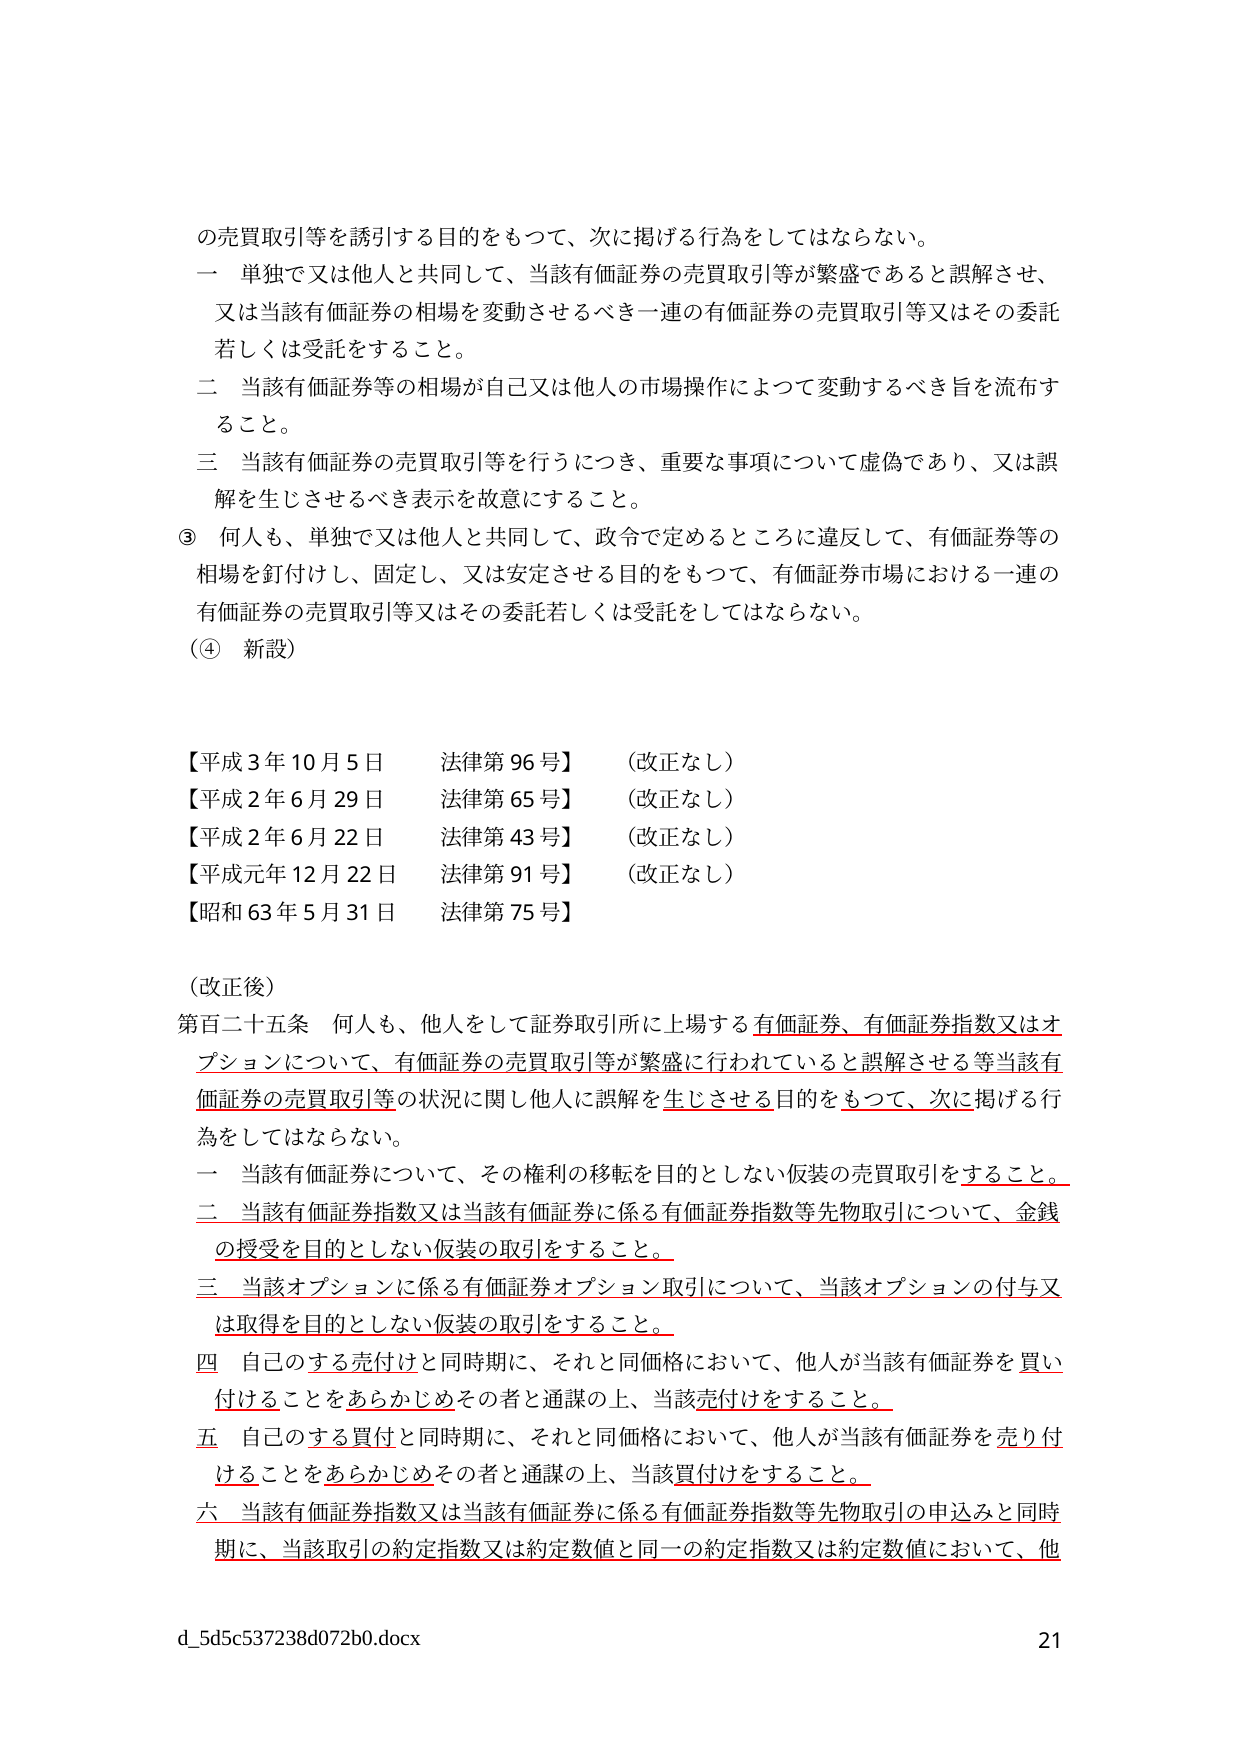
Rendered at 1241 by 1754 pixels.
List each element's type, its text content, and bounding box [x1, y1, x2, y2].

text 三 当該オプションに係る有価証券オプション取引について、当該オプションの付与又は取得を目的としない仮装の取引をすること。 [196, 1267, 1063, 1342]
text ③ 何人も、単独で又は他人と共同して、政令で定めるところに違反して、有価証券等の相場を釘付けし、固定し、又は安定させる目的をもつて、有価証券市場における一連の有価証券の売買取引等又はその委託若しくは受託をしてはならない。 [177, 517, 1063, 629]
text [177, 217, 1063, 254]
text 【平成元年12月22日 法律第91号】 （改正なし） [177, 854, 1063, 892]
text （④ 新設） [177, 629, 1063, 667]
text 【昭和63年5月31日 法律第75号】 [177, 892, 1063, 929]
text 二 当該有価証券指数又は当該有価証券に係る有価証券指数等先物取引について、金銭の授受を目的としない仮装の取引をすること。 [196, 1192, 1063, 1267]
text 一 単独で又は他人と共同して、当該有価証券の売買取引等が繁盛であると誤解させ、又は当該有価証券の相場を変動させるべき一連の有価証券の売買取引等又はその委託若しくは受託をすること。 [196, 254, 1063, 367]
text 五 自己のする買付と同時期に、それと同価格において、他人が当該有価証券を売り付けることをあらかじめその者と通謀の上、当該買付けをすること。 [196, 1417, 1063, 1492]
text （改正後） [177, 967, 1063, 1004]
text 【平成2年6月29日 法律第65号】 （改正なし） [177, 779, 1063, 817]
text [196, 1492, 1063, 1567]
text 四 自己のする売付けと同時期に、それと同価格において、他人が当該有価証券を買い付けることをあらかじめその者と通謀の上、当該売付けをすること。 [196, 1342, 1063, 1417]
text 三 当該有価証券の売買取引等を行うにつき、重要な事項について虚偽であり、又は誤解を生じさせるべき表示を故意にすること。 [196, 442, 1063, 517]
text 二 当該有価証券等の相場が自己又は他人の市場操作によつて変動するべき旨を流布すること。 [196, 367, 1063, 442]
text 第百二十五条 何人も、他人をして証券取引所に上場する有価証券、有価証券指数又はオプションについて、有価証券の売買取引等が繁盛に行われていると誤解させる等当該有価証券の売買取引等の状況に関し他人に誤解を生じさせる目的をもつて、次に掲げる行為をしてはならない。 [177, 1004, 1063, 1154]
text 【平成3年10月5日 法律第96号】 （改正なし） [177, 742, 1063, 779]
text 一 当該有価証券について、その権利の移転を目的としない仮装の売買取引をすること。 [196, 1154, 1063, 1192]
text 【平成2年6月22日 法律第43号】 （改正なし） [177, 817, 1063, 854]
